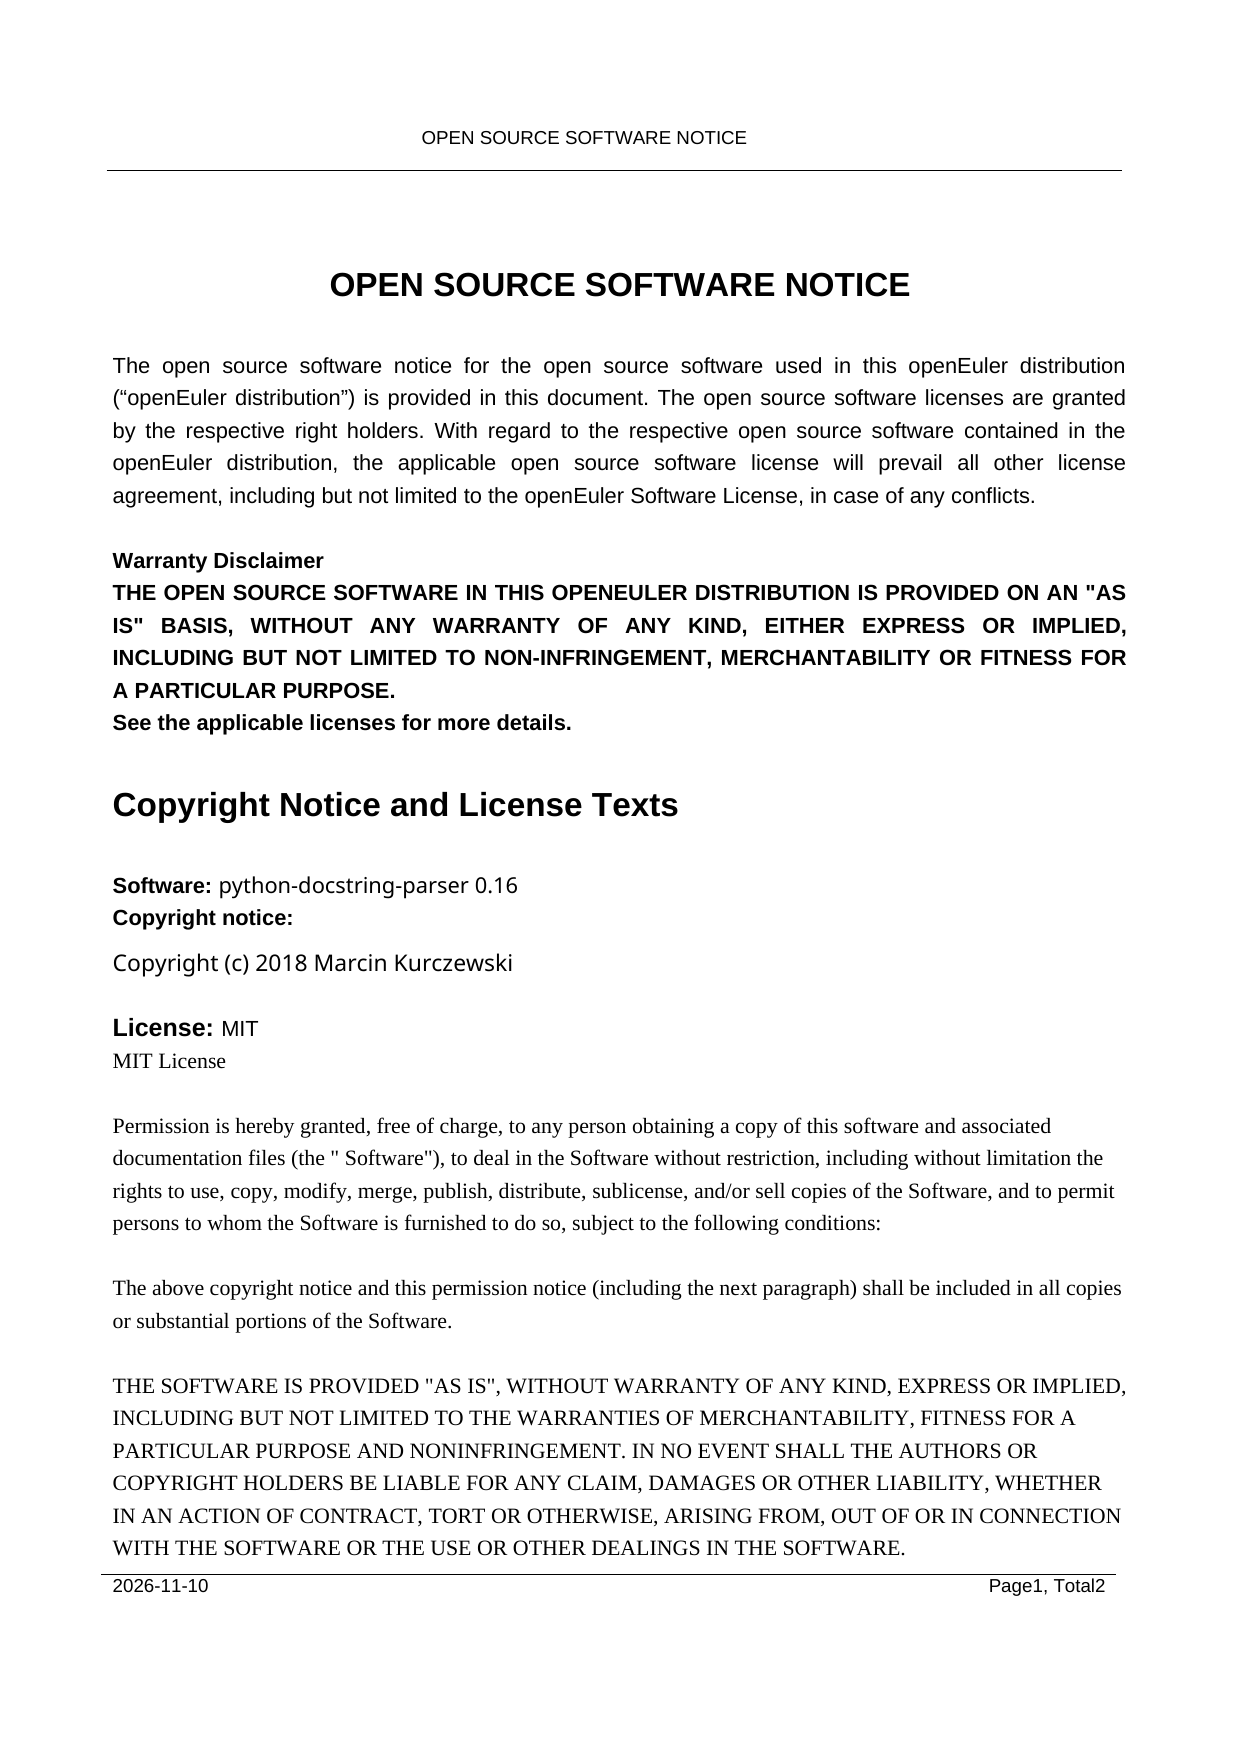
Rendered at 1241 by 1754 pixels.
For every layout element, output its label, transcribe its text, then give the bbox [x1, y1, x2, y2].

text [112, 1044, 1128, 1564]
text THE OPEN SOURCE SOFTWARE IN THIS OPENEULER DISTRIBUTION IS PROVIDED ON AN "AS IS" BASIS, WITHOUT ANY WARRANTY OF ANY KIND, EITHER EXPRESS OR IMPLIED, INCLUDING BUT NOT LIMITED TO NON-INFRINGEMENT, MERCHANTABILITY OR FITNESS FOR A PARTICULAR PURPOSE. See the applicable licenses for more details. [112, 576, 1128, 739]
title Software: python-docstring-parser 0.16 [112, 869, 1128, 901]
text Warranty Disclaimer [112, 544, 1128, 576]
text Copyright Notice and License Texts [112, 771, 1128, 836]
text Copyright notice: [112, 901, 1128, 934]
text OPEN SOURCE SOFTWARE NOTICE [112, 251, 1128, 316]
text Copyright (c) 2018 Marcin Kurczewski [112, 947, 1128, 1012]
text License: MIT [112, 1012, 1128, 1044]
text The open source software notice for the open source software used in this openEuler distribution (“openEuler distribution”) is provided in this document. The open source software licenses are granted by the respective right holders. With regard to the respective open source software contained in the openEuler distribution, the applicable open source software license will prevail all other license agreement, including but not limited to the openEuler Software License, in case of any conflicts. [112, 349, 1128, 511]
